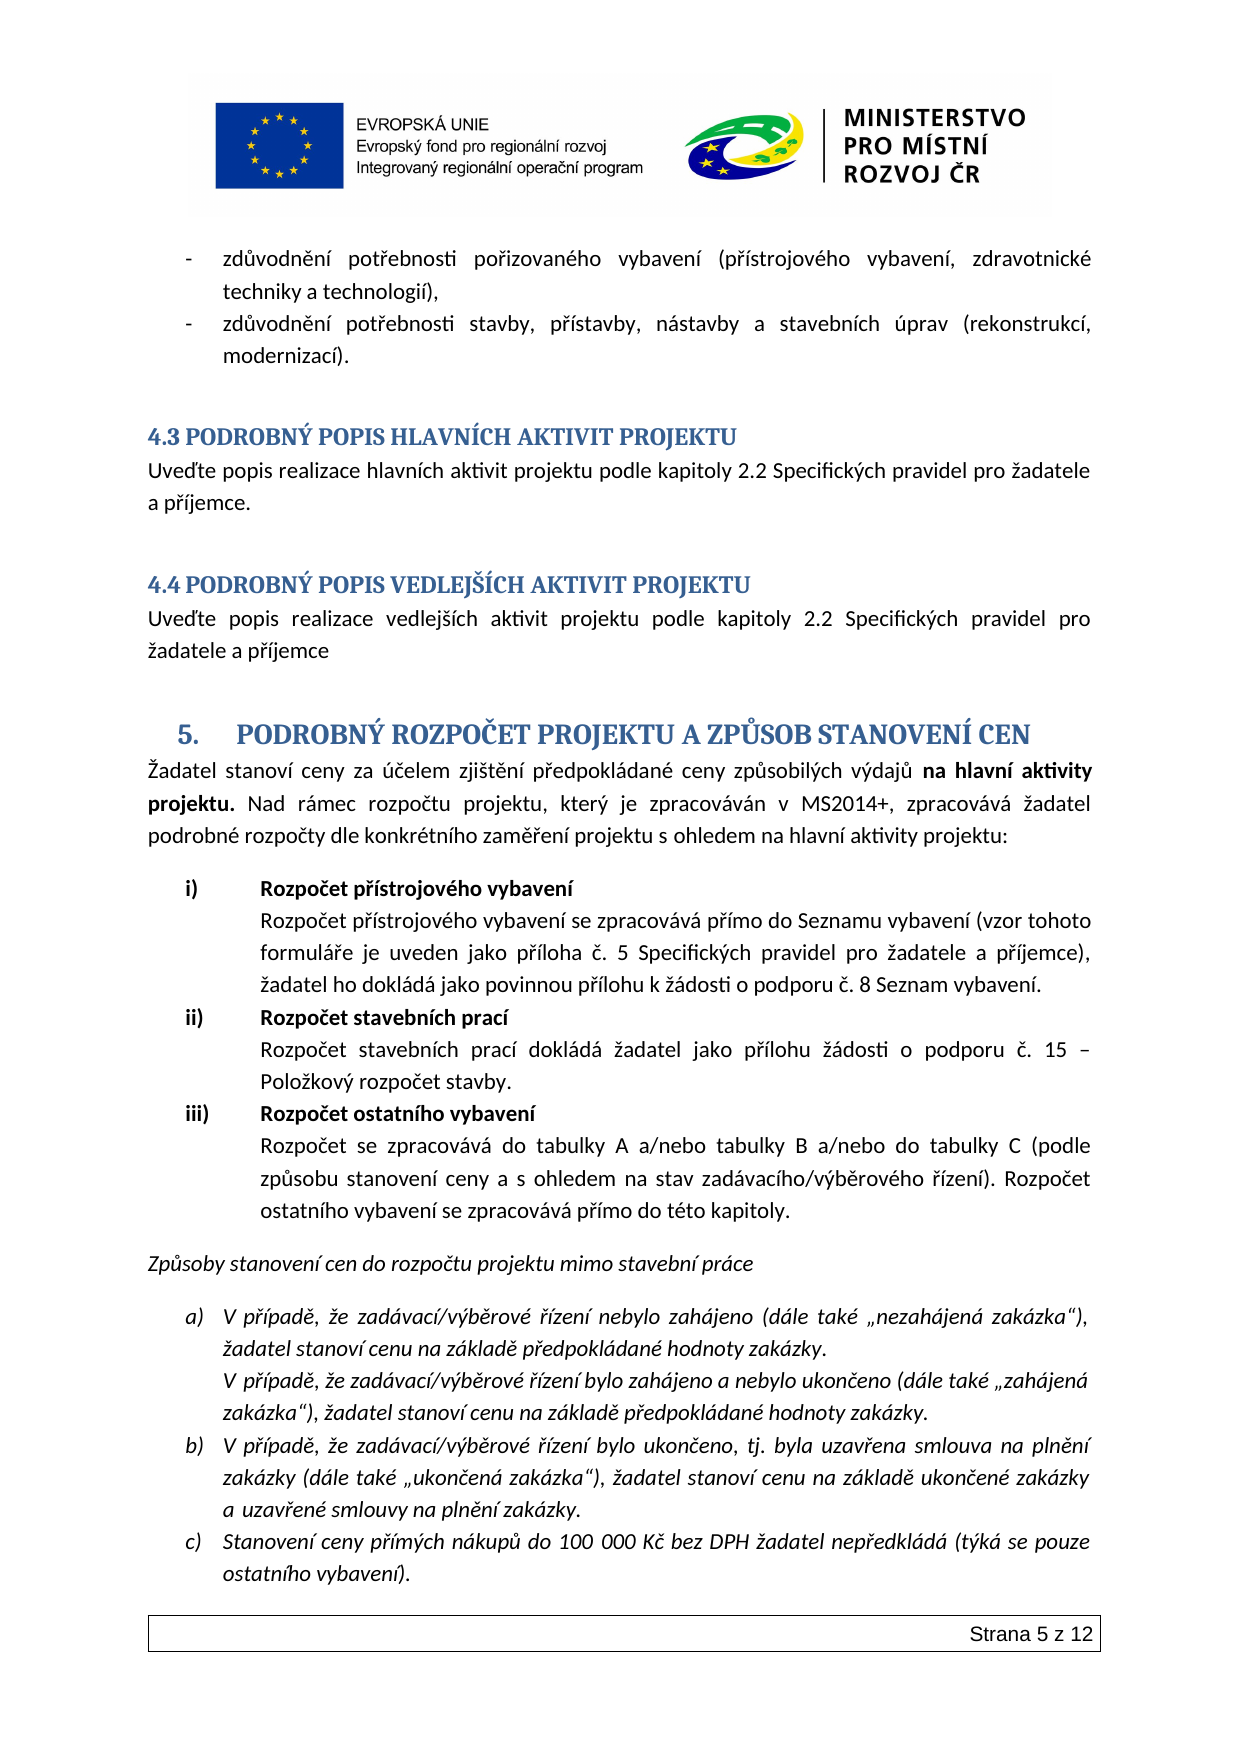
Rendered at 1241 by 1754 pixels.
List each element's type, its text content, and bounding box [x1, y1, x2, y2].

picture [187, 73, 1053, 217]
list zdůvodnění potřebnosti stavby, přístavby, nástavby a stavebních úprav (rekonstrukcí, modernizací). [185, 309, 1093, 369]
list zdůvodnění potřebnosti pořizovaného vybavení (přístrojového vybavení, zdravotnické techniky a technologií), [185, 244, 1093, 305]
text Uveďte popis realizace hlavních aktivit projektu podle kapitoly 2.2 Specifických pravidel pro žadatele a příjemce. [148, 456, 1093, 517]
list Rozpočet přístrojového vybavení [185, 874, 1093, 902]
text Způsoby stanovení cen do rozpočtu projektu mimo stavební práce [148, 1249, 1093, 1277]
list Rozpočet stavebních prací [185, 1003, 1093, 1031]
list Stanovení ceny přímých nákupů do 100 000 Kč bez DPH žadatel nepředkládá (týká se pouze ostatního vybavení). [185, 1527, 1093, 1587]
text Žadatel stanoví ceny za účelem zjištění předpokládané ceny způsobilých výdajů na hlavní aktivity projektu. Nad rámec rozpočtu projektu, který je zpracováván v MS2014+, zpracovává žadatel podrobné rozpočty dle konkrétního zaměření projektu s ohledem na hlavní aktivity projektu: [148, 757, 1093, 849]
list V případě, že zadávací/výběrové řízení bylo zahájeno a nebylo ukončeno (dále také „zahájená zakázka“), žadatel stanoví cenu na základě předpokládané hodnoty zakázky. [223, 1366, 1093, 1427]
subtitle PODROBNÝ POPIS Vedlejších aktivit projektu [148, 571, 1093, 599]
subtitle PODROBNÝ POPIS hlavních aktivit projektu [148, 423, 1093, 452]
list Rozpočet přístrojového vybavení se zpracovává přímo do Seznamu vybavení (vzor tohoto formuláře je uveden jako příloha č. 5 Specifických pravidel pro žadatele a příjemce), žadatel ho dokládá jako povinnou přílohu k žádosti o podporu č. 8 Seznam vybavení. [260, 906, 1093, 999]
text Uveďte popis realizace vedlejších aktivit projektu podle kapitoly 2.2 Specifických pravidel pro žadatele a příjemce [148, 604, 1093, 664]
list V případě, že zadávací/výběrové řízení bylo ukončeno, tj. byla uzavřena smlouva na plnění zakázky (dále také „ukončená zakázka“), žadatel stanoví cenu na základě ukončené zakázky a uzavřené smlouvy na plnění zakázky. [185, 1431, 1093, 1523]
list V případě, že zadávací/výběrové řízení nebylo zahájeno (dále také „nezahájená zakázka“), žadatel stanoví cenu na základě předpokládané hodnoty zakázky. [185, 1302, 1093, 1362]
list Rozpočet se zpracovává do tabulky A a/nebo tabulky B a/nebo do tabulky C (podle způsobu stanovení ceny a s ohledem na stav zadávacího/výběrového řízení). Rozpočet ostatního vybavení se zpracovává přímo do této kapitoly. [260, 1132, 1093, 1224]
list Rozpočet stavebních prací dokládá žadatel jako přílohu žádosti o podporu č. 15 – Položkový rozpočet stavby. [260, 1035, 1093, 1095]
list Rozpočet ostatního vybavení [185, 1099, 1093, 1127]
subtitle podrobný rozpočet projektu A ZPŮSOB STANOVENÍ CEN [177, 718, 1093, 752]
